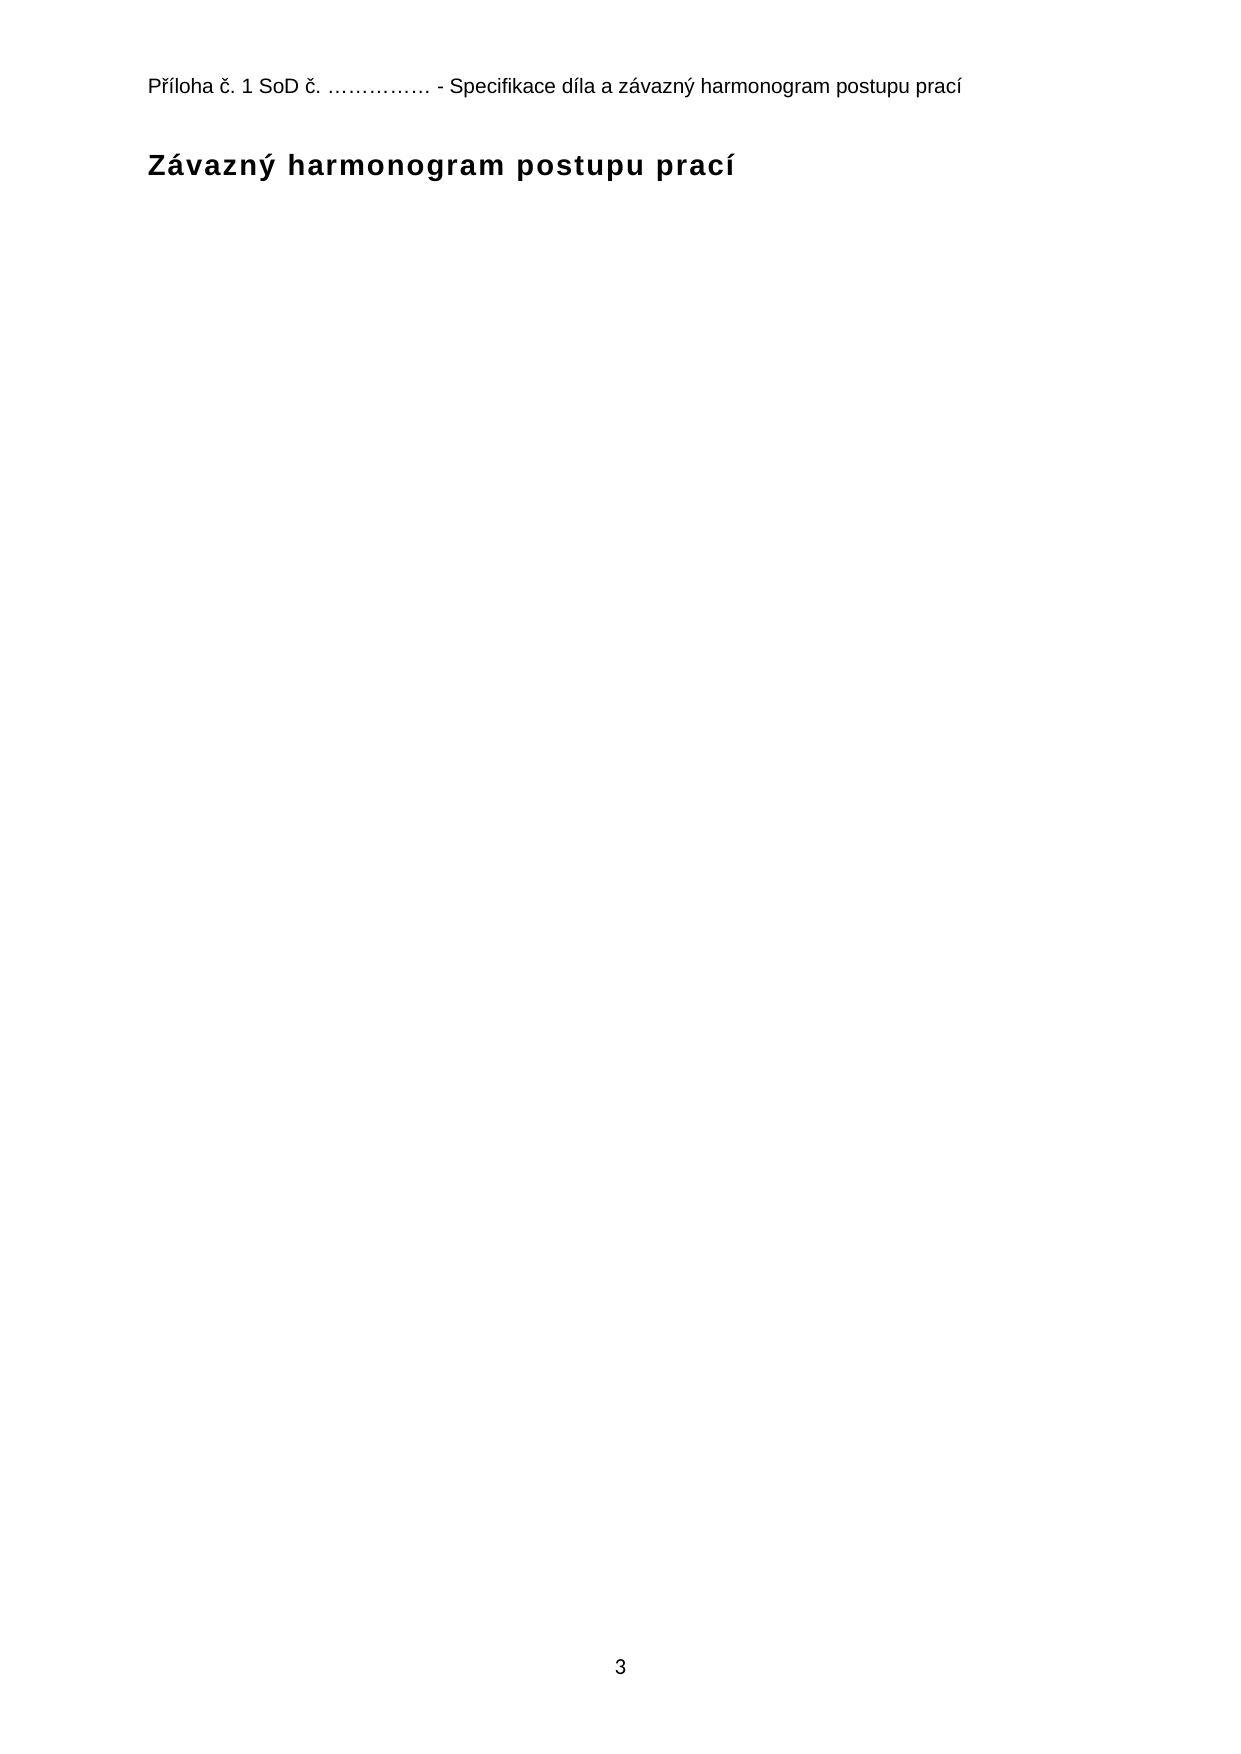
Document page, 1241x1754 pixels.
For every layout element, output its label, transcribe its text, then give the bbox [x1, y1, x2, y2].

text Závazný harmonogram postupu prací [148, 148, 1093, 181]
